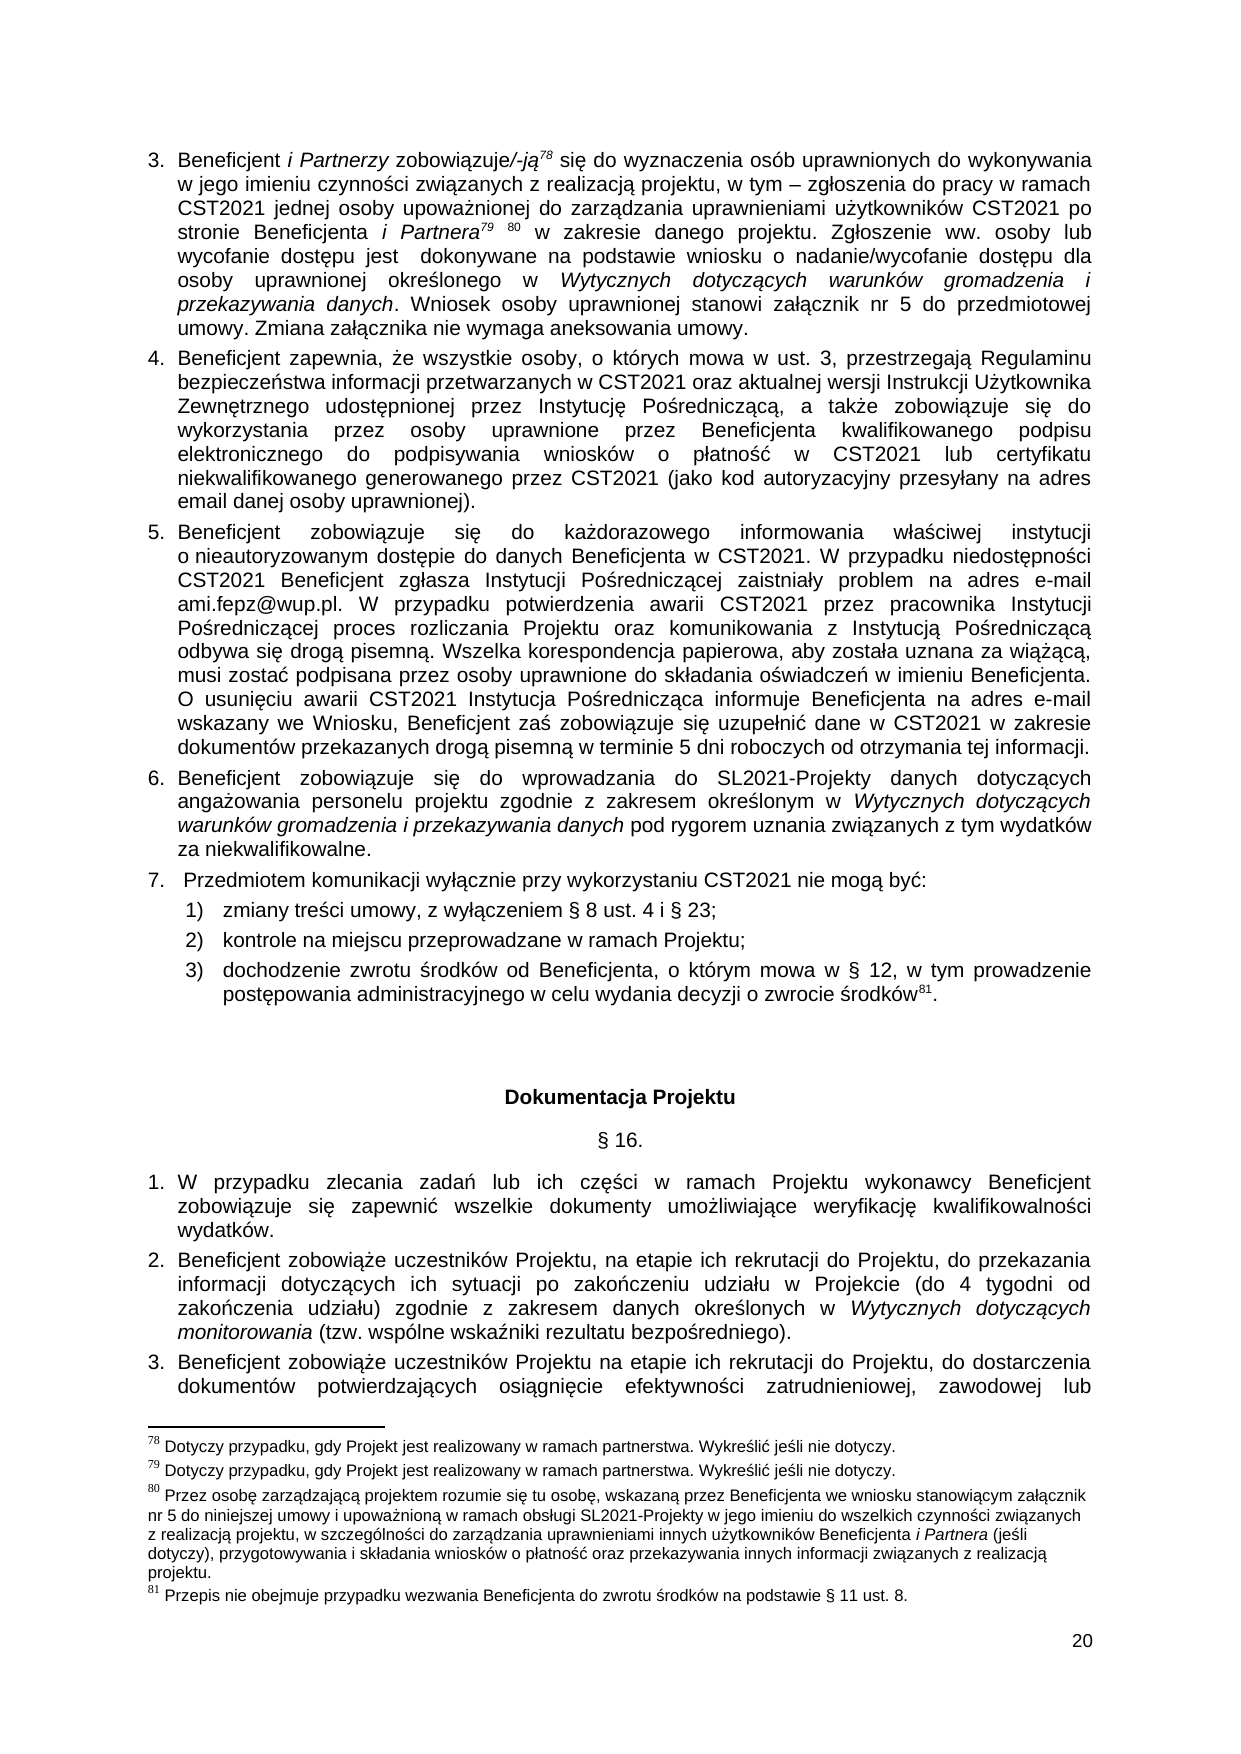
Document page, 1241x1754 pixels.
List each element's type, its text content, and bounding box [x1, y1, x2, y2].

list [148, 1350, 1092, 1398]
list zmiany treści umowy, z wyłączeniem § 8 ust. 4 i § 23; [185, 898, 1092, 922]
list Beneficjent zobowiąże uczestników Projektu, na etapie ich rekrutacji do Projektu, do przekazania informacji dotyczących ich sytuacji po zakończeniu udziału w Projekcie (do 4 tygodni od zakończenia udziału) zgodnie z zakresem danych określonych w Wytycznych dotyczących monitorowania (tzw. wspólne wskaźniki rezultatu bezpośredniego). [148, 1248, 1092, 1343]
list Beneficjent zobowiązuje się do wprowadzania do SL2021-Projekty danych dotyczących angażowania personelu projektu zgodnie z zakresem określonym w Wytycznych dotyczących warunków gromadzenia i przekazywania danych pod rygorem uznania związanych z tym wydatków za niekwalifikowalne. [148, 765, 1092, 861]
list W przypadku zlecania zadań lub ich części w ramach Projektu wykonawcy Beneficjent zobowiązuje się zapewnić wszelkie dokumenty umożliwiające weryfikację kwalifikowalności wydatków. [148, 1169, 1092, 1241]
list Beneficjent i Partnerzy zobowiązuje/-ją się do wyznaczenia osób uprawnionych do wykonywania w jego imieniu czynności związanych z realizacją projektu, w tym – zgłoszenia do pracy w ramach CST2021 jednej osoby upoważnionej do zarządzania uprawnieniami użytkowników CST2021 po stronie Beneficjenta i Partnera w zakresie danego projektu. Zgłoszenie ww. osoby lub wycofanie dostępu jest dokonywane na podstawie wniosku o nadanie/wycofanie dostępu dla osoby uprawnionej określonego w Wytycznych dotyczących warunków gromadzenia i przekazywania danych. Wniosek osoby uprawnionej stanowi załącznik nr 5 do przedmiotowej umowy. Zmiana załącznika nie wymaga aneksowania umowy. [148, 148, 1092, 339]
list Przedmiotem komunikacji wyłącznie przy wykorzystaniu CST2021 nie mogą być: [148, 867, 1092, 891]
text Dokumentacja Projektu [148, 1085, 1092, 1109]
list Beneficjent zapewnia, że wszystkie osoby, o których mowa w ust. 3, przestrzegają Regulaminu bezpieczeństwa informacji przetwarzanych w CST2021 oraz aktualnej wersji Instrukcji Użytkownika Zewnętrznego udostępnionej przez Instytucję Pośredniczącą, a także zobowiązuje się do wykorzystania przez osoby uprawnione przez Beneficjenta kwalifikowanego podpisu elektronicznego do podpisywania wniosków o płatność w CST2021 lub certyfikatu niekwalifikowanego generowanego przez CST2021 (jako kod autoryzacyjny przesyłany na adres email danej osoby uprawnionej). [148, 346, 1092, 513]
list Beneficjent zobowiązuje się do każdorazowego informowania właściwej instytucji o nieautoryzowanym dostępie do danych Beneficjenta w CST2021. W przypadku niedostępności CST2021 Beneficjent zgłasza Instytucji Pośredniczącej zaistniały problem na adres e-mail ami.fepz@wup.pl. W przypadku potwierdzenia awarii CST2021 przez pracownika Instytucji Pośredniczącej proces rozliczania Projektu oraz komunikowania z Instytucją Pośredniczącą odbywa się drogą pisemną. Wszelka korespondencja papierowa, aby została uznana za wiążącą, musi zostać podpisana przez osoby uprawnione do składania oświadczeń w imieniu Beneficjenta. O usunięciu awarii CST2021 Instytucja Pośrednicząca informuje Beneficjenta na adres e-mail wskazany we Wniosku, Beneficjent zaś zobowiązuje się uzupełnić dane w CST2021 w zakresie dokumentów przekazanych drogą pisemną w terminie 5 dni roboczych od otrzymania tej informacji. [148, 519, 1092, 759]
list kontrole na miejscu przeprowadzane w ramach Projektu; [185, 928, 1092, 952]
list dochodzenie zwrotu środków od Beneficjenta, o którym mowa w § 12, w tym prowadzenie postępowania administracyjnego w celu wydania decyzji o zwrocie środków. [185, 958, 1092, 1006]
text § 16. [148, 1127, 1092, 1151]
